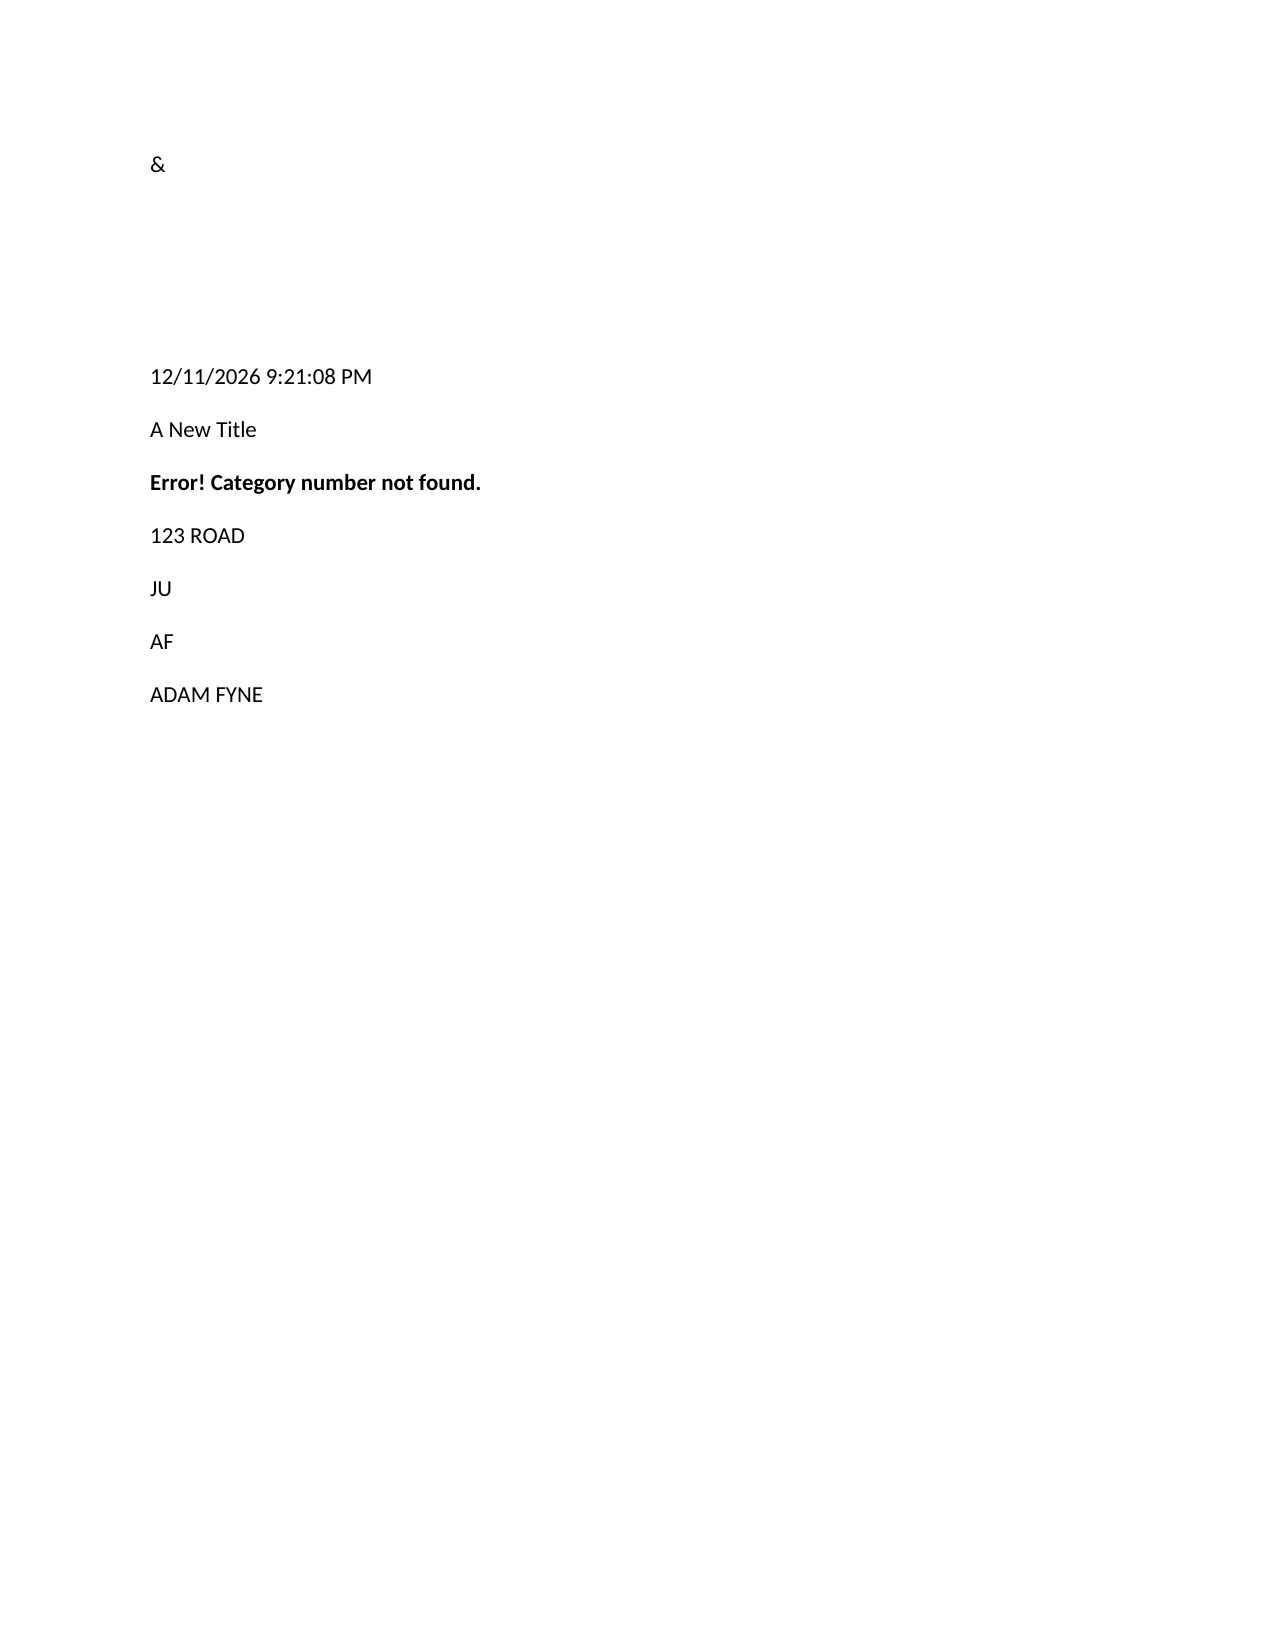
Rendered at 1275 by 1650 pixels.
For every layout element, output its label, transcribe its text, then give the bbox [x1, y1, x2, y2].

text AF [150, 627, 1125, 655]
text 13/01/2025 10:05:07 AM [150, 362, 1125, 390]
text ADAM FYNE [150, 680, 1125, 708]
text JU [150, 574, 1125, 602]
text A New Title [150, 415, 1125, 443]
text Error! Category number not found. [150, 468, 1125, 496]
text 123 ROAD [150, 521, 1125, 549]
